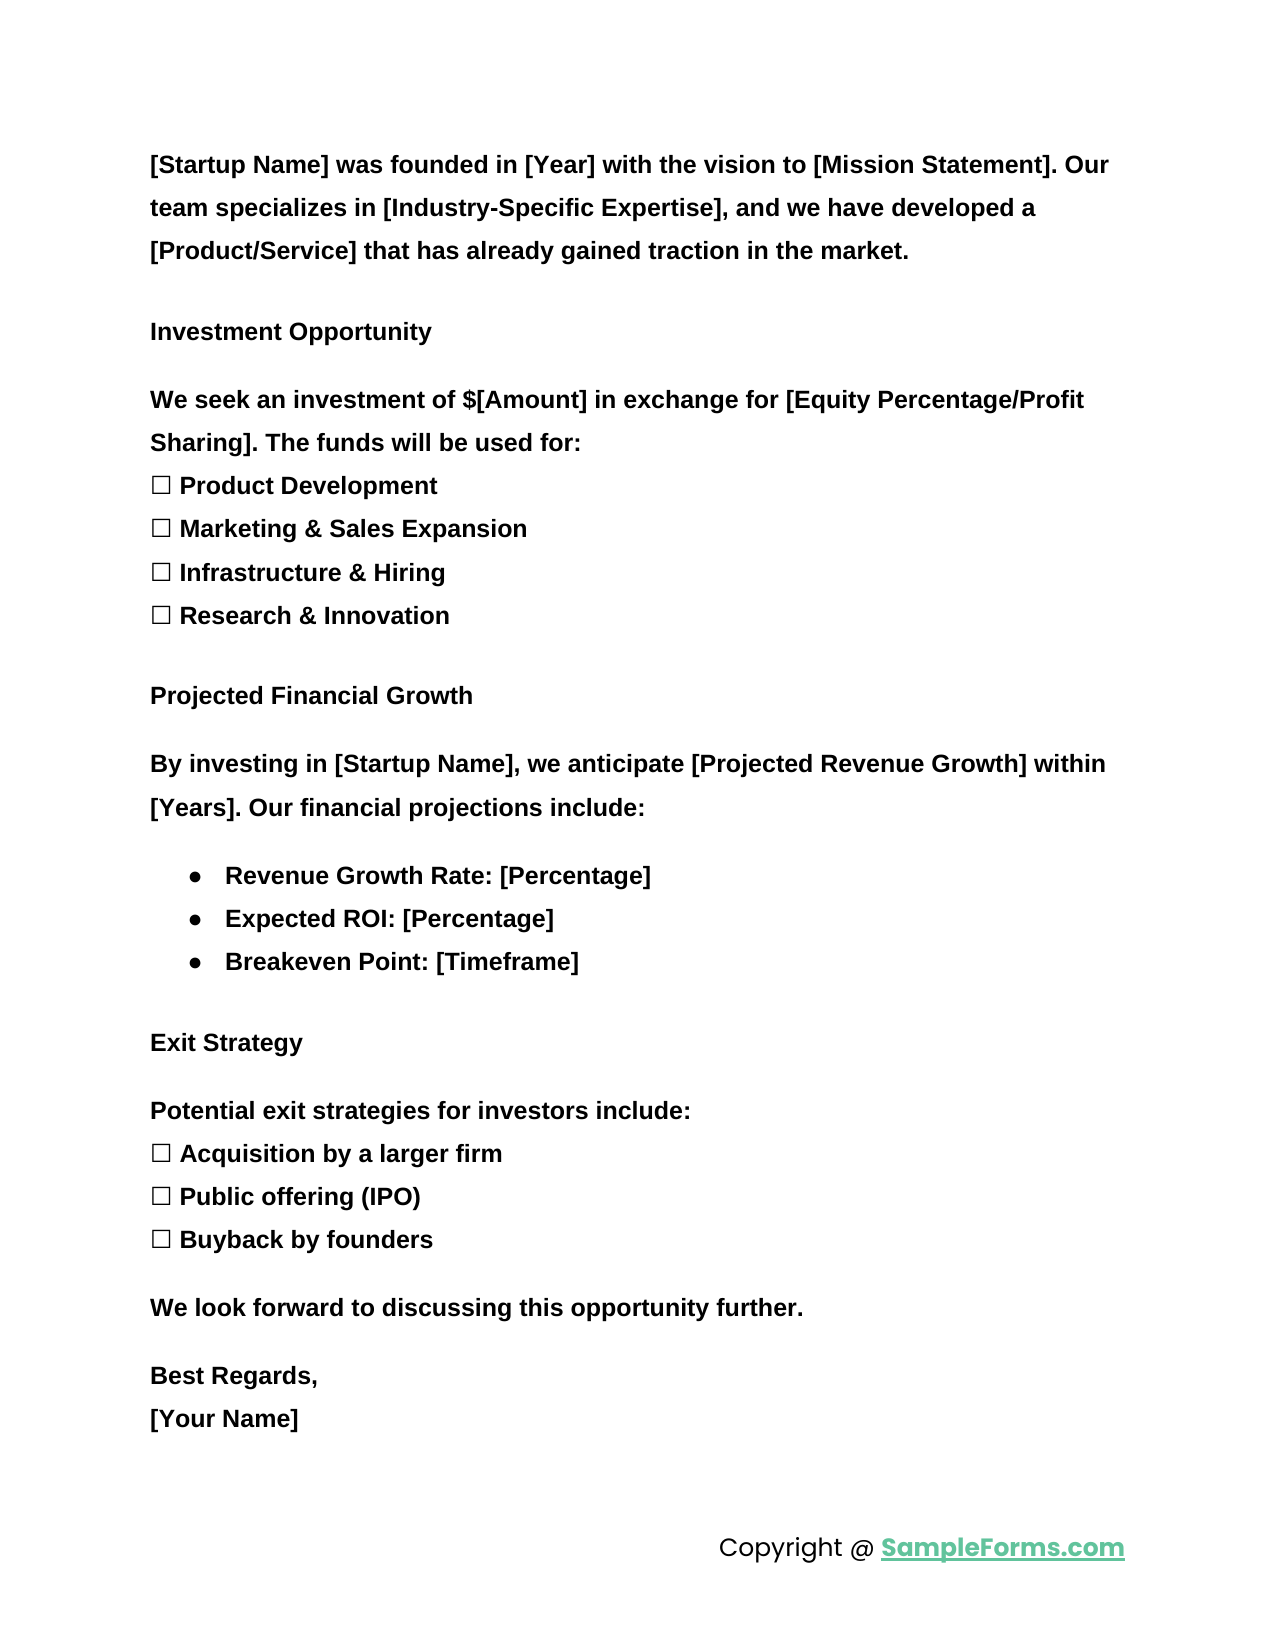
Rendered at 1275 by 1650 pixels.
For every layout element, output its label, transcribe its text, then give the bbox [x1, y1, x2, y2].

text We seek an investment of $[Amount] in exchange for [Equity Percentage/Profit Sharing]. The funds will be used for: ☐ Product Development ☐ Marketing & Sales Expansion ☐ Infrastructure & Hiring ☐ Research & Innovation [150, 385, 1125, 629]
list Revenue Growth Rate: [Percentage] [187, 861, 1125, 889]
subtitle Exit Strategy [150, 1027, 1125, 1056]
list Breakeven Point: [Timeframe] [187, 947, 1125, 976]
subtitle Investment Opportunity [150, 317, 1125, 346]
text By investing in [Startup Name], we anticipate [Projected Revenue Growth] within [Years]. Our financial projections include: [150, 749, 1125, 821]
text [150, 1361, 1125, 1433]
text [Startup Name] was founded in [Year] with the vision to [Mission Statement]. Our team specializes in [Industry-Specific Expertise], and we have developed a [Product/Service] that has already gained traction in the market. [150, 150, 1125, 265]
text We look forward to discussing this opportunity further. [150, 1293, 1125, 1322]
list Expected ROI: [Percentage] [187, 904, 1125, 932]
subtitle Projected Financial Growth [150, 681, 1125, 710]
text Potential exit strategies for investors include: ☐ Acquisition by a larger firm ☐ Public offering (IPO) ☐ Buyback by founders [150, 1096, 1125, 1254]
